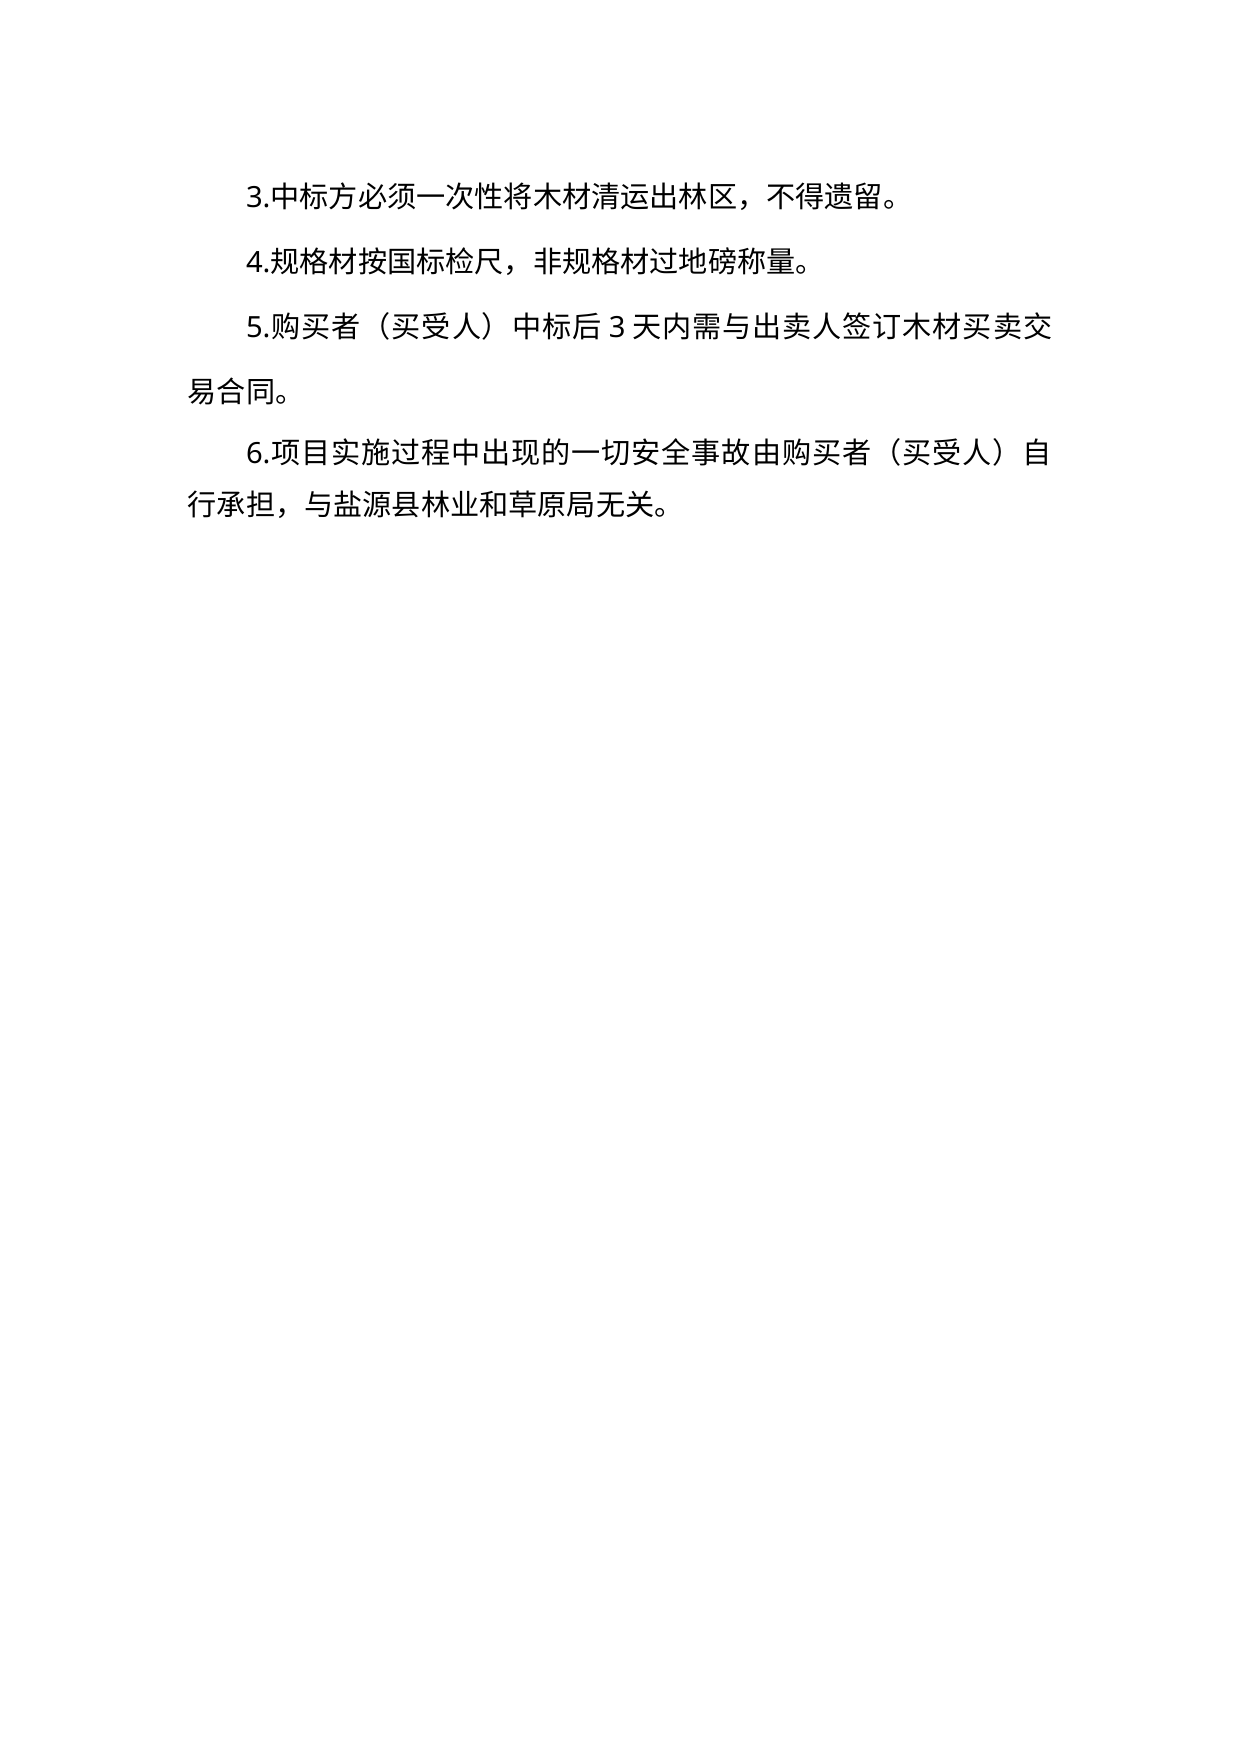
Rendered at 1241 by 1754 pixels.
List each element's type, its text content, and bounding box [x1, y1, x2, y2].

text 3.中标方必须一次性将木材清运出林区，不得遗留。 [187, 162, 1053, 227]
text 4.规格材按国标检尺，非规格材过地磅称量。 [187, 227, 1053, 292]
text 6.项目实施过程中出现的一切安全事故由购买者（买受人）自行承担，与盐源县林业和草原局无关。 [187, 422, 1053, 526]
text 5.购买者（买受人）中标后3天内需与出卖人签订木材买卖交易合同。 [187, 292, 1053, 422]
